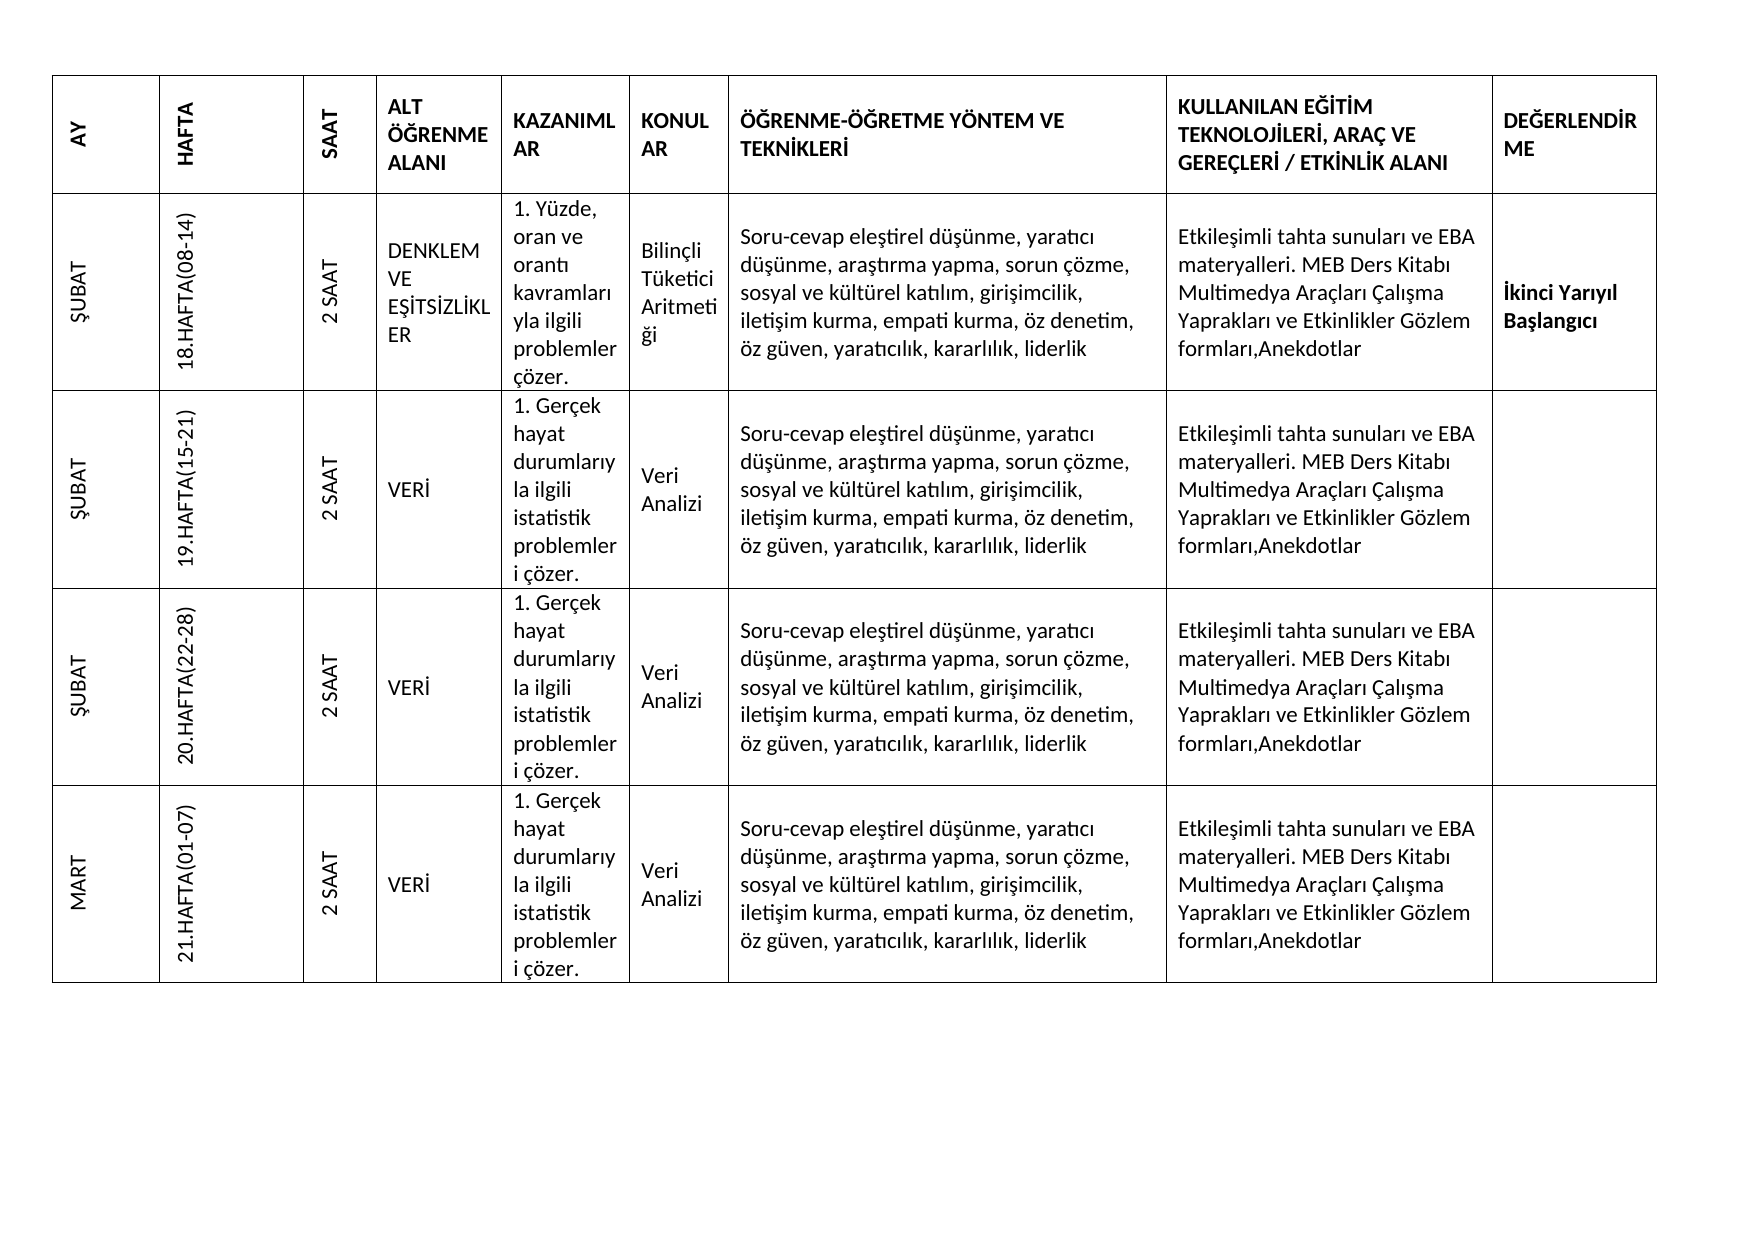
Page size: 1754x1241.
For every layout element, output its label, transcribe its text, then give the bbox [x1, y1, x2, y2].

table_cell Veri Analizi [630, 391, 728, 587]
table_cell 1. Gerçek hayat durumlarıyla ilgili istatistik problemleri çözer. [502, 589, 629, 785]
table_cell ŞUBAT [53, 589, 159, 785]
table_cell 2 SAAT [304, 391, 376, 587]
table_cell ŞUBAT [53, 391, 159, 587]
table_cell 18.HAFTA(08-14) [160, 194, 303, 390]
table_cell Bilinçli Tüketici Aritmetiği [630, 194, 728, 390]
table_cell Veri Analizi [630, 589, 728, 785]
table_header KONULAR [630, 76, 728, 193]
table_header HAFTA [160, 76, 303, 193]
table_cell VERİ [377, 589, 501, 785]
table_cell Etkileşimli tahta sunuları ve EBA materyalleri. MEB Ders Kitabı Multimedya Araçları Çalışma Yaprakları ve Etkinlikler Gözlem formları,Anekdotlar [1167, 786, 1492, 982]
table_cell [1493, 786, 1656, 982]
table_cell VERİ [377, 391, 501, 587]
table_header ALT ÖĞRENME ALANI [377, 76, 501, 193]
table_cell İkinci Yarıyıl Başlangıcı [1493, 194, 1656, 390]
table_cell [1493, 589, 1656, 785]
table_cell 2 SAAT [304, 589, 376, 785]
table_cell Veri Analizi [630, 786, 728, 982]
table_cell 2 SAAT [304, 786, 376, 982]
table_cell MART [53, 786, 159, 982]
table_cell Etkileşimli tahta sunuları ve EBA materyalleri. MEB Ders Kitabı Multimedya Araçları Çalışma Yaprakları ve Etkinlikler Gözlem formları,Anekdotlar [1167, 391, 1492, 587]
table_header ÖĞRENME-ÖĞRETME YÖNTEM VE TEKNİKLERİ [729, 76, 1166, 193]
table_cell VERİ [377, 786, 501, 982]
table_cell 21.HAFTA(01-07) [160, 786, 303, 982]
table_cell 1. Yüzde, oran ve orantı kavramlarıyla ilgili problemler çözer. [502, 194, 629, 390]
table_cell 19.HAFTA(15-21) [160, 391, 303, 587]
table_cell 1. Gerçek hayat durumlarıyla ilgili istatistik problemleri çözer. [502, 786, 629, 982]
table_header KAZANIMLAR [502, 76, 629, 193]
table_cell Etkileşimli tahta sunuları ve EBA materyalleri. MEB Ders Kitabı Multimedya Araçları Çalışma Yaprakları ve Etkinlikler Gözlem formları,Anekdotlar [1167, 589, 1492, 785]
table_cell Etkileşimli tahta sunuları ve EBA materyalleri. MEB Ders Kitabı Multimedya Araçları Çalışma Yaprakları ve Etkinlikler Gözlem formları,Anekdotlar [1167, 194, 1492, 390]
table_cell [1493, 391, 1656, 587]
table_cell ŞUBAT [53, 194, 159, 390]
table_cell DENKLEM VE EŞİTSİZLİKLER [377, 194, 501, 390]
table_header AY [53, 76, 159, 193]
table_cell 1. Gerçek hayat durumlarıyla ilgili istatistik problemleri çözer. [502, 391, 629, 587]
table_header SAAT [304, 76, 376, 193]
table_header DEĞERLENDİRME [1493, 76, 1656, 193]
table_cell 2 SAAT [304, 194, 376, 390]
table_cell 20.HAFTA(22-28) [160, 589, 303, 785]
table_header KULLANILAN EĞİTİM TEKNOLOJİLERİ, ARAÇ VE GEREÇLERİ / ETKİNLİK ALANI [1167, 76, 1492, 193]
